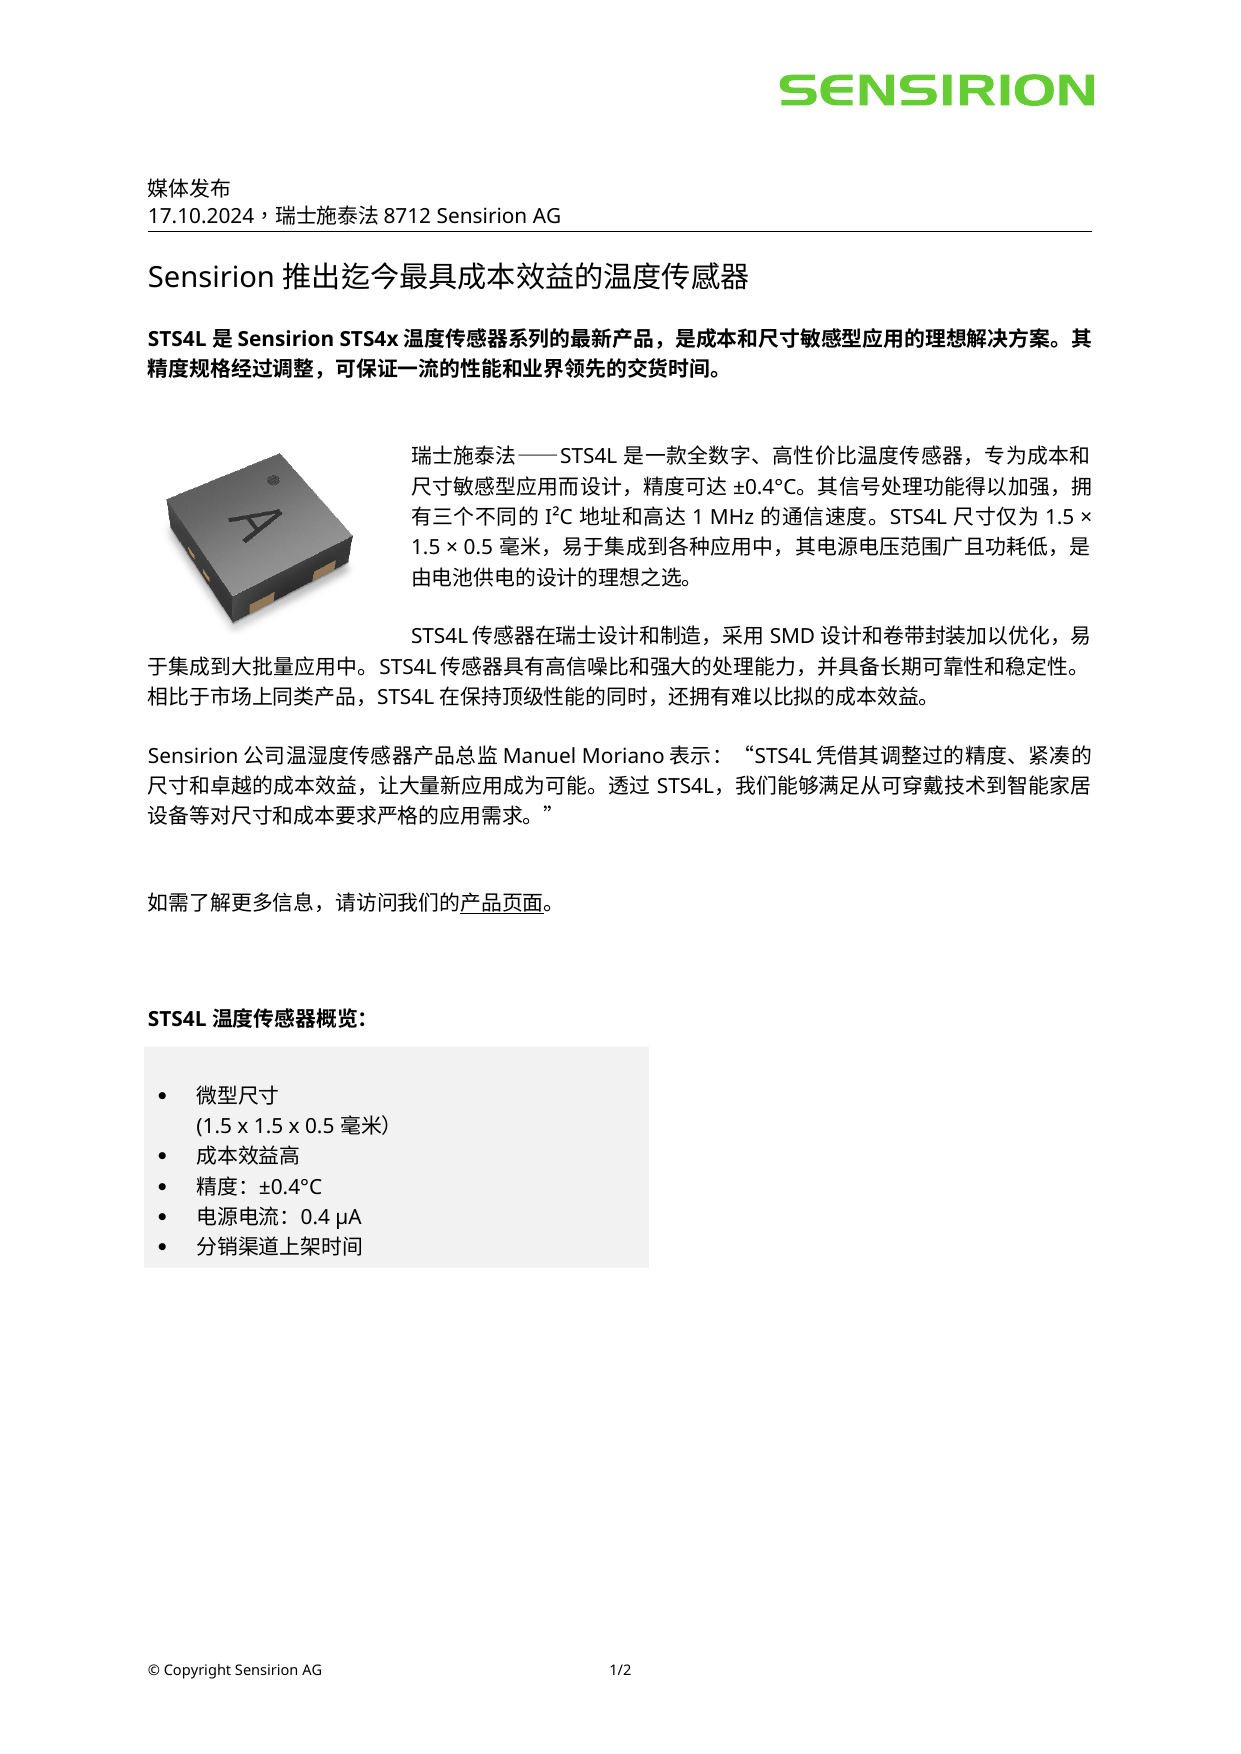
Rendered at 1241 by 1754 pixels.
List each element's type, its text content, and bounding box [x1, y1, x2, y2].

text STS4L传感器在瑞士设计和制造，采用 SMD 设计和卷带封装加以优化，易于集成到大批量应用中。STS4L传感器具有高信噪比和强大的处理能力，并具备长期可靠性和稳定性。相比于市场上同类产品，STS4L 在保持顶级性能的同时，还拥有难以比拟的成本效益。 [148, 619, 1092, 711]
text Sensirion公司温湿度传感器产品总监Manuel Moriano表示：“STS4L凭借其调整过的精度、紧凑的尺寸和卓越的成本效益，让大量新应用成为可能。透过STS4L，我们能够满足从可穿戴技术到智能家居设备等对尺寸和成本要求严格的应用需求。” [148, 739, 1092, 830]
subtitle 媒体发布 [148, 175, 1092, 202]
text STS4L 温度传感器概览： [148, 1002, 1092, 1032]
text STS4L 是 Sensirion STS4x 温度传感器系列的最新产品，是成本和尺寸敏感型应用的理想解决方案。其精度规格经过调整，可保证一流的性能和业界领先的交货时间。 [148, 322, 1092, 383]
picture [148, 442, 392, 645]
text 如需了解更多信息，请访问我们的产品页面。 [148, 887, 1092, 917]
text 瑞士施泰法——STS4L 是一款全数字、高性价比温度传感器，专为成本和尺寸敏感型应用而设计，精度可达 ±0.4°C。其信号处理功能得以加强，拥有三个不同的 I²C 地址和高达 1 MHz 的通信速度。STS4L 尺寸仅为 1.5 × 1.5 × 0.5 毫米，易于集成到各种应用中，其电源电压范围广且功耗低，是由电池供电的设计的理想之选。 [148, 440, 1092, 591]
subtitle 17.10.2024，瑞士施泰法8712 Sensirion AG [148, 202, 1092, 231]
title Sensirion 推出迄今最具成本效益的温度传感器 [148, 261, 1092, 294]
